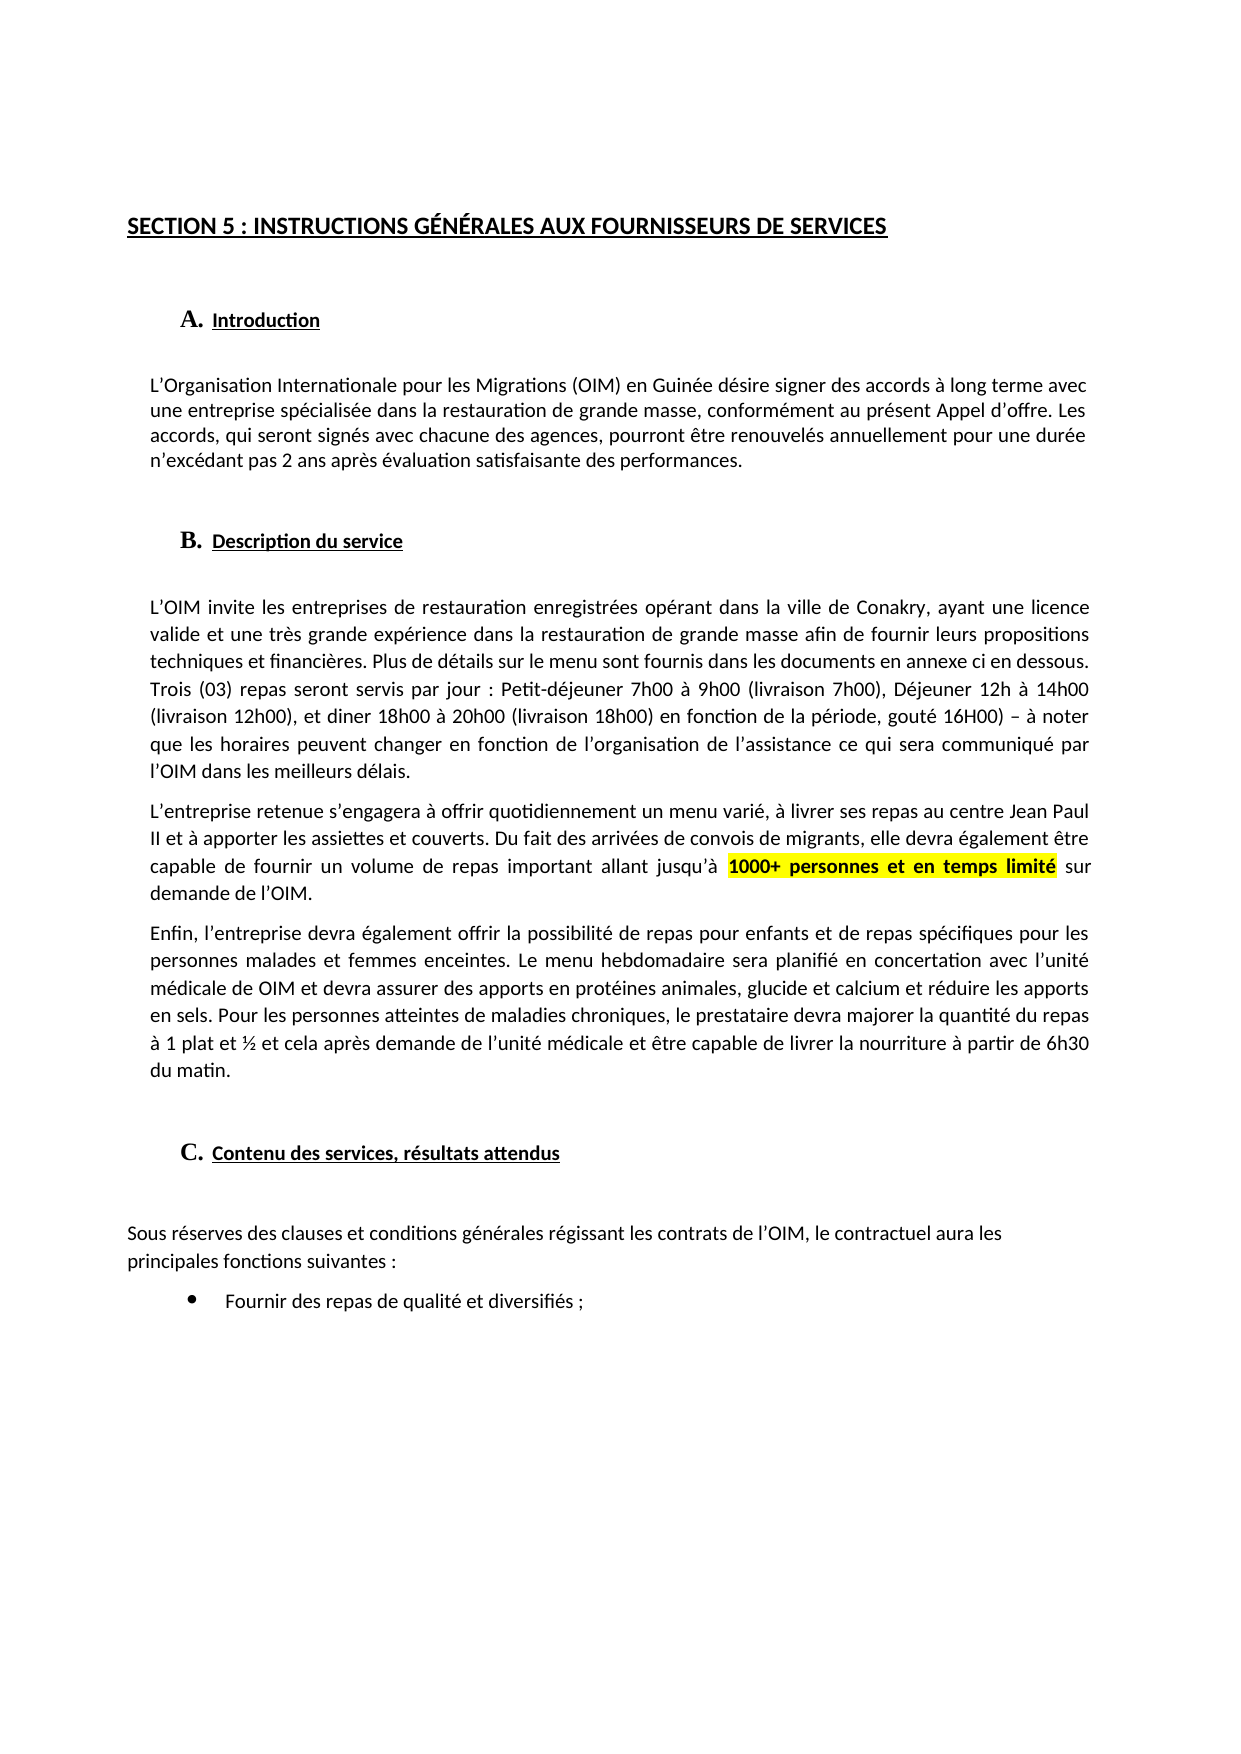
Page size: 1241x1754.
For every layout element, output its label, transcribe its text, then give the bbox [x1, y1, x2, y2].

list Contenu des services, résultats attendus [180, 1137, 1091, 1166]
list Fournir des repas de qualité et diversifiés ; [188, 1288, 1091, 1313]
subtitle Introduction [180, 304, 1211, 333]
text L’OIM invite les entreprises de restauration enregistrées opérant dans la ville de Conakry, ayant une licence valide et une très grande expérience dans la restauration de grande masse afin de fournir leurs propositions techniques et financières. Plus de détails sur le menu sont fournis dans les documents en annexe ci en dessous. Trois (03) repas seront servis par jour : Petit-déjeuner 7h00 à 9h00 (livraison 7h00), Déjeuner 12h à 14h00 (livraison 12h00), et diner 18h00 à 20h00 (livraison 18h00) en fonction de la période, gouté 16H00) – à noter que les horaires peuvent changer en fonction de l’organisation de l’assistance ce qui sera communiqué par l’OIM dans les meilleurs délais. [150, 594, 1091, 784]
text SECTION 5 : INSTRUCTIONS GÉNÉRALES AUX FOURNISSEURS DE SERVICES [127, 210, 1211, 241]
text L’entreprise retenue s’engagera à offrir quotidiennement un menu varié, à livrer ses repas au centre Jean Paul II et à apporter les assiettes et couverts. Du fait des arrivées de convois de migrants, elle devra également être capable de fournir un volume de repas important allant jusqu’à 1000+ personnes et en temps limité sur demande de l’OIM. [150, 798, 1091, 906]
text L’Organisation Internationale pour les Migrations (OIM) en Guinée désire signer des accords à long terme avec une entreprise spécialisée dans la restauration de grande masse, conformément au présent Appel d’offre. Les accords, qui seront signés avec chacune des agences, pourront être renouvelés annuellement pour une durée n’excédant pas 2 ans après évaluation satisfaisante des performances. [150, 373, 1088, 473]
subtitle Description du service [180, 525, 1211, 554]
text Enfin, l’entreprise devra également offrir la possibilité de repas pour enfants et de repas spécifiques pour les personnes malades et femmes enceintes. Le menu hebdomadaire sera planifié en concertation avec l’unité médicale de OIM et devra assurer des apports en protéines animales, glucide et calcium et réduire les apports en sels. Pour les personnes atteintes de maladies chroniques, le prestataire devra majorer la quantité du repas à 1 plat et ½ et cela après demande de l’unité médicale et être capable de livrer la nourriture à partir de 6h30 du matin. [150, 920, 1091, 1083]
text Sous réserves des clauses et conditions générales régissant les contrats de l’OIM, le contractuel aura les principales fonctions suivantes : [127, 1221, 1091, 1273]
